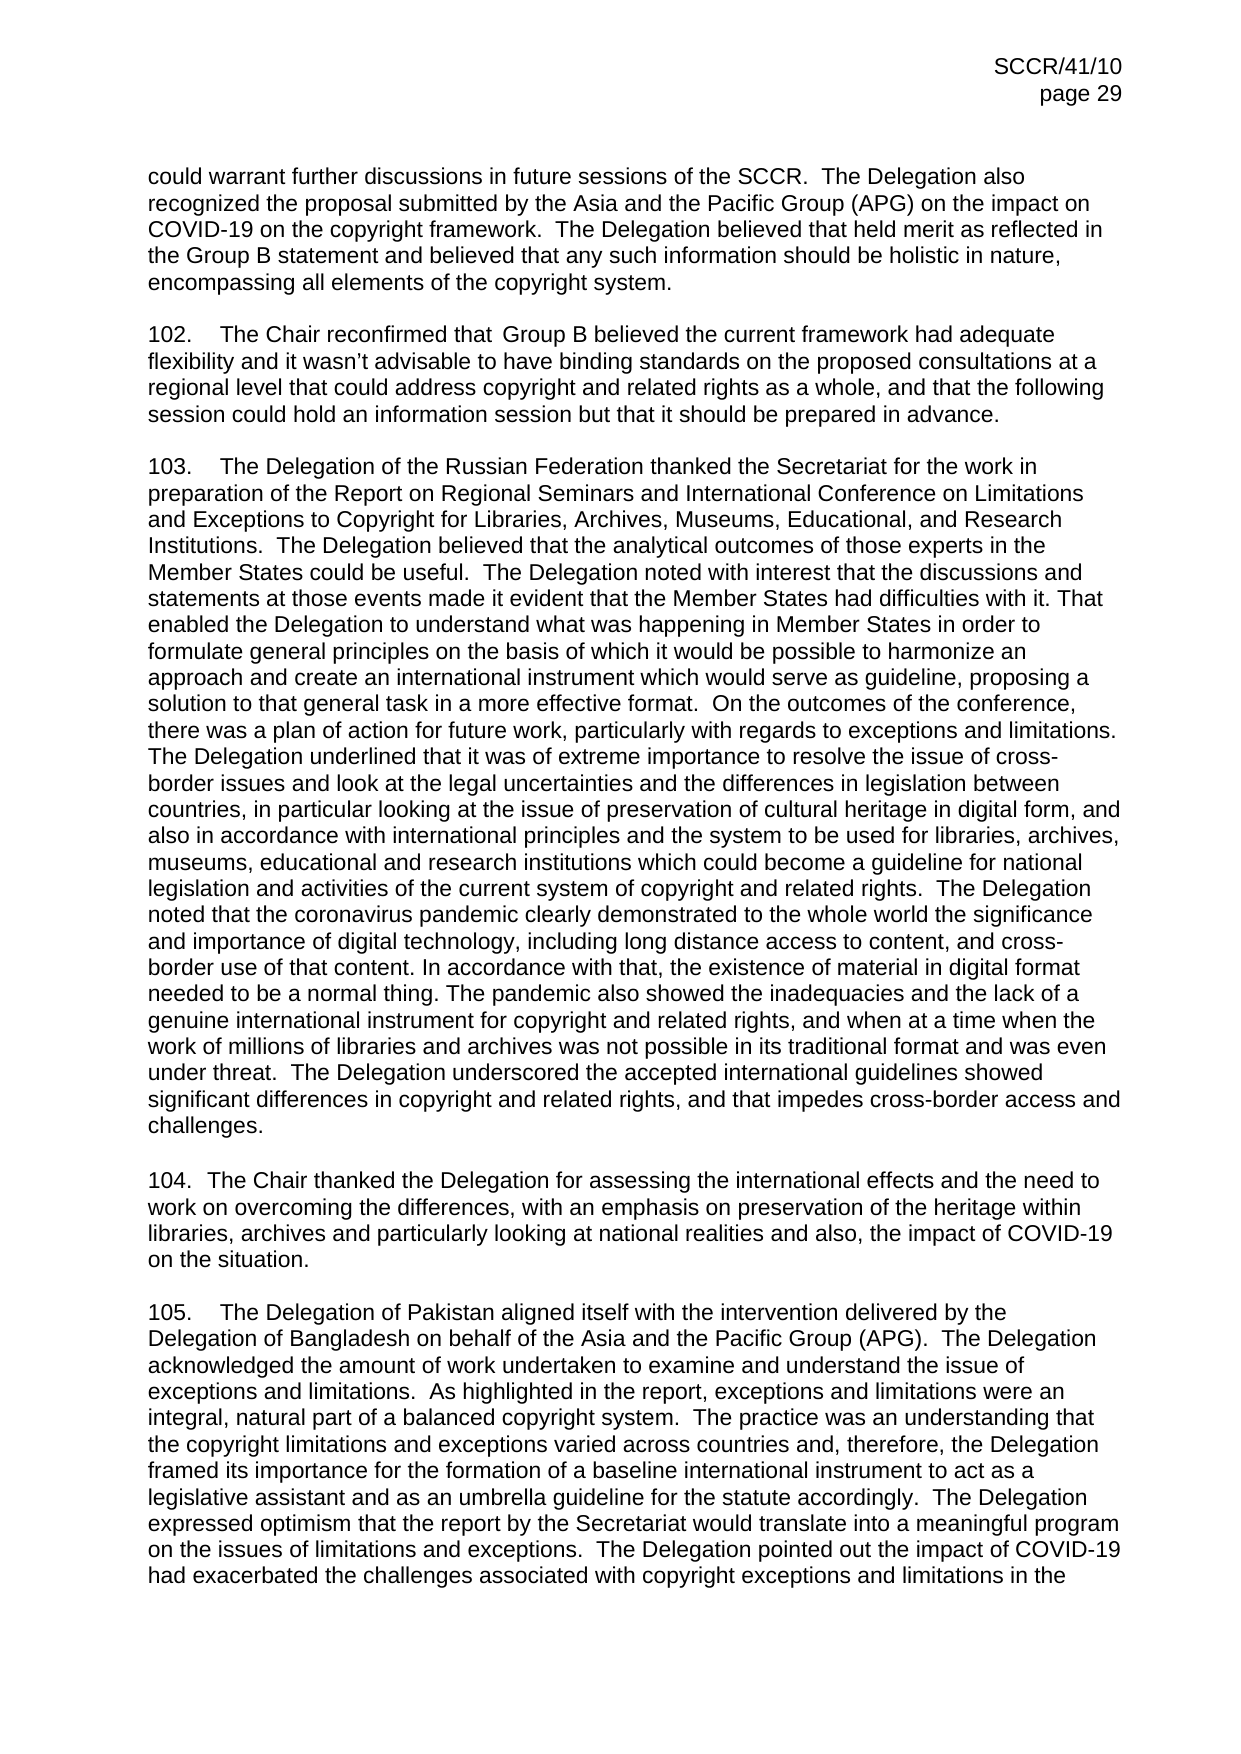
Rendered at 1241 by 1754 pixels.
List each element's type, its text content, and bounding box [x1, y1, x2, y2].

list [148, 163, 1122, 295]
list The Chair reconfirmed that Group B believed the current framework had adequate flexibility and it wasn’t advisable to have binding standards on the proposed consultations at a regional level that could address copyright and related rights as a whole, and that the following session could hold an information session but that it should be prepared in advance. [148, 321, 1122, 427]
list The Delegation of the Russian Federation thanked the Secretariat for the work in preparation of the Report on Regional Seminars and International Conference on Limitations and Exceptions to Copyright for Libraries, Archives, Museums, Educational, and Research Institutions. The Delegation believed that the analytical outcomes of those experts in the Member States could be useful. The Delegation noted with interest that the discussions and statements at those events made it evident that the Member States had difficulties with it. That enabled the Delegation to understand what was happening in Member States in order to formulate general principles on the basis of which it would be possible to harmonize an approach and create an international instrument which would serve as guideline, proposing a solution to that general task in a more effective format. On the outcomes of the conference, there was a plan of action for future work, particularly with regards to exceptions and limitations. The Delegation underlined that it was of extreme importance to resolve the issue of cross-border issues and look at the legal uncertainties and the differences in legislation between countries, in particular looking at the issue of preservation of cultural heritage in digital form, and also in accordance with international principles and the system to be used for libraries, archives, museums, educational and research institutions which could become a guideline for national legislation and activities of the current system of copyright and related rights. The Delegation noted that the coronavirus pandemic clearly demonstrated to the whole world the significance and importance of digital technology, including long distance access to content, and cross-border use of that content. In accordance with that, the existence of material in digital format needed to be a normal thing. The pandemic also showed the inadequacies and the lack of a genuine international instrument for copyright and related rights, and when at a time when the work of millions of libraries and archives was not possible in its traditional format and was even under threat. The Delegation underscored the accepted international guidelines showed significant differences in copyright and related rights, and that impedes cross-border access and challenges. [148, 453, 1122, 1138]
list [148, 1299, 1122, 1589]
list The Chair thanked the Delegation for assessing the international effects and the need to work on overcoming the differences, with an emphasis on preservation of the heritage within libraries, archives and particularly looking at national realities and also, the impact of COVID-19 on the situation. [148, 1167, 1122, 1273]
